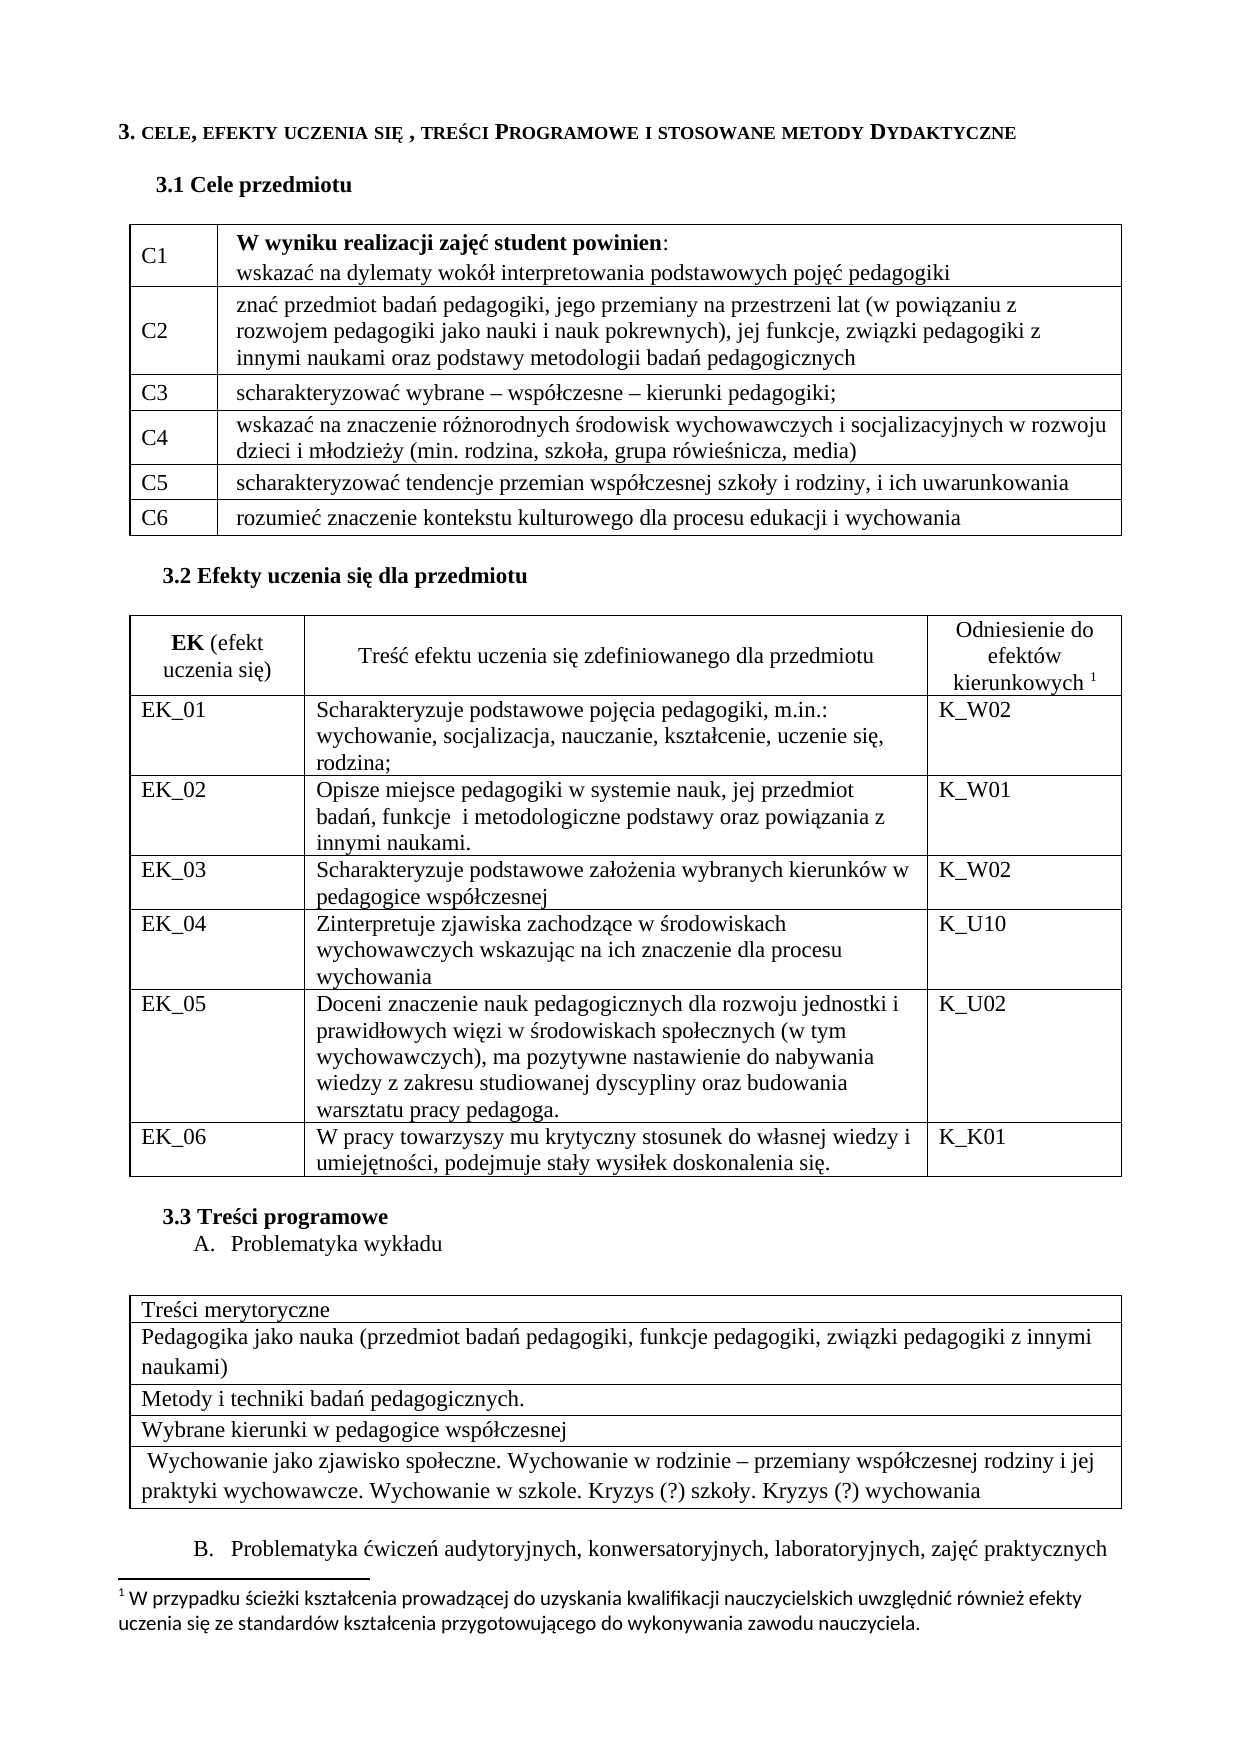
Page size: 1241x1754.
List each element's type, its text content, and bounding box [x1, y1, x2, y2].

table_cell EK_06 [131, 1123, 304, 1176]
table_cell EK_04 [131, 910, 304, 989]
table_cell K_W02 [928, 696, 1121, 775]
table_cell Pedagogika jako nauka (przedmiot badań pedagogiki, funkcje pedagogiki, związki pedagogiki z innymi naukami) [131, 1323, 1121, 1384]
text 3.2 Efekty uczenia się dla przedmiotu [162, 562, 1122, 589]
table_cell Zinterpretuje zjawiska zachodzące w środowiskach wychowawczych wskazując na ich znaczenie dla procesu wychowania [305, 910, 927, 989]
table_cell Opisze miejsce pedagogiki w systemie nauk, jej przedmiot badań, funkcje i metodologiczne podstawy oraz powiązania z innymi naukami. [305, 776, 927, 855]
table_cell znać przedmiot badań pedagogiki, jego przemiany na przestrzeni lat (w powiązaniu z rozwojem pedagogiki jako nauki i nauk pokrewnych), jej funkcje, związki pedagogiki z innymi naukami oraz podstawy metodologii badań pedagogicznych [218, 287, 1121, 374]
table_cell EK_02 [131, 776, 304, 855]
table_cell scharakteryzować tendencje przemian współczesnej szkoły i rodziny, i ich uwarunkowania [218, 465, 1121, 499]
table_header EK (efekt uczenia się) [131, 616, 304, 695]
table_header Treści merytoryczne [131, 1296, 1121, 1322]
list Problematyka wykładu [193, 1229, 1122, 1256]
table_cell scharakteryzować wybrane – współczesne – kierunki pedagogiki; [218, 375, 1121, 410]
table_cell W pracy towarzyszy mu krytyczny stosunek do własnej wiedzy i umiejętności, podejmuje stały wysiłek doskonalenia się. [305, 1123, 927, 1176]
table_cell C2 [131, 287, 217, 374]
table_cell Scharakteryzuje podstawowe pojęcia pedagogiki, m.in.: wychowanie, socjalizacja, nauczanie, kształcenie, uczenie się, rodzina; [305, 696, 927, 775]
table_cell K_U10 [928, 910, 1121, 989]
table_cell K_W02 [928, 856, 1121, 909]
table_header Treść efektu uczenia się zdefiniowanego dla przedmiotu [305, 616, 927, 695]
table_cell C5 [131, 465, 217, 499]
table_cell wskazać na znaczenie różnorodnych środowisk wychowawczych i socjalizacyjnych w rozwoju dzieci i młodzieży (min. rodzina, szkoła, grupa rówieśnicza, media) [218, 411, 1121, 463]
table_cell EK_05 [131, 990, 304, 1122]
table_header C1 [131, 225, 217, 286]
table_cell Metody i techniki badań pedagogicznych. [131, 1385, 1121, 1415]
table_cell C4 [131, 411, 217, 463]
table_cell Wychowanie jako zjawisko społeczne. Wychowanie w rodzinie – przemiany współczesnej rodziny i jej praktyki wychowawcze. Wychowanie w szkole. Kryzys (?) szkoły. Kryzys (?) wychowania [131, 1447, 1121, 1508]
table_header Odniesienie do efektów kierunkowych [928, 616, 1121, 695]
table_header W wyniku realizacji zajęć student powinien: wskazać na dylematy wokół interpretowania podstawowych pojęć pedagogiki [218, 225, 1121, 286]
table_cell K_W01 [928, 776, 1121, 855]
list 3.3 Treści programowe [162, 1203, 1122, 1229]
text 3.1 Cele przedmiotu [156, 171, 1122, 197]
table_cell K_K01 [928, 1123, 1121, 1176]
table_cell rozumieć znaczenie kontekstu kulturowego dla procesu edukacji i wychowania [218, 500, 1121, 535]
text 3. cele, efekty uczenia się , treści Programowe i stosowane metody Dydaktyczne [118, 118, 1122, 144]
table_cell EK_03 [131, 856, 304, 909]
list Problematyka ćwiczeń audytoryjnych, konwersatoryjnych, laboratoryjnych, zajęć praktycznych [193, 1535, 1122, 1561]
table_cell Wybrane kierunki w pedagogice współczesnej [131, 1416, 1121, 1446]
table_cell Doceni znaczenie nauk pedagogicznych dla rozwoju jednostki i prawidłowych więzi w środowiskach społecznych (w tym wychowawczych), ma pozytywne nastawienie do nabywania wiedzy z zakresu studiowanej dyscypliny oraz budowania warsztatu pracy pedagoga. [305, 990, 927, 1122]
table_cell C6 [131, 500, 217, 535]
table_cell C3 [131, 375, 217, 410]
table_cell Scharakteryzuje podstawowe założenia wybranych kierunków w pedagogice współczesnej [305, 856, 927, 909]
table_cell EK_01 [131, 696, 304, 775]
table_cell K_U02 [928, 990, 1121, 1122]
